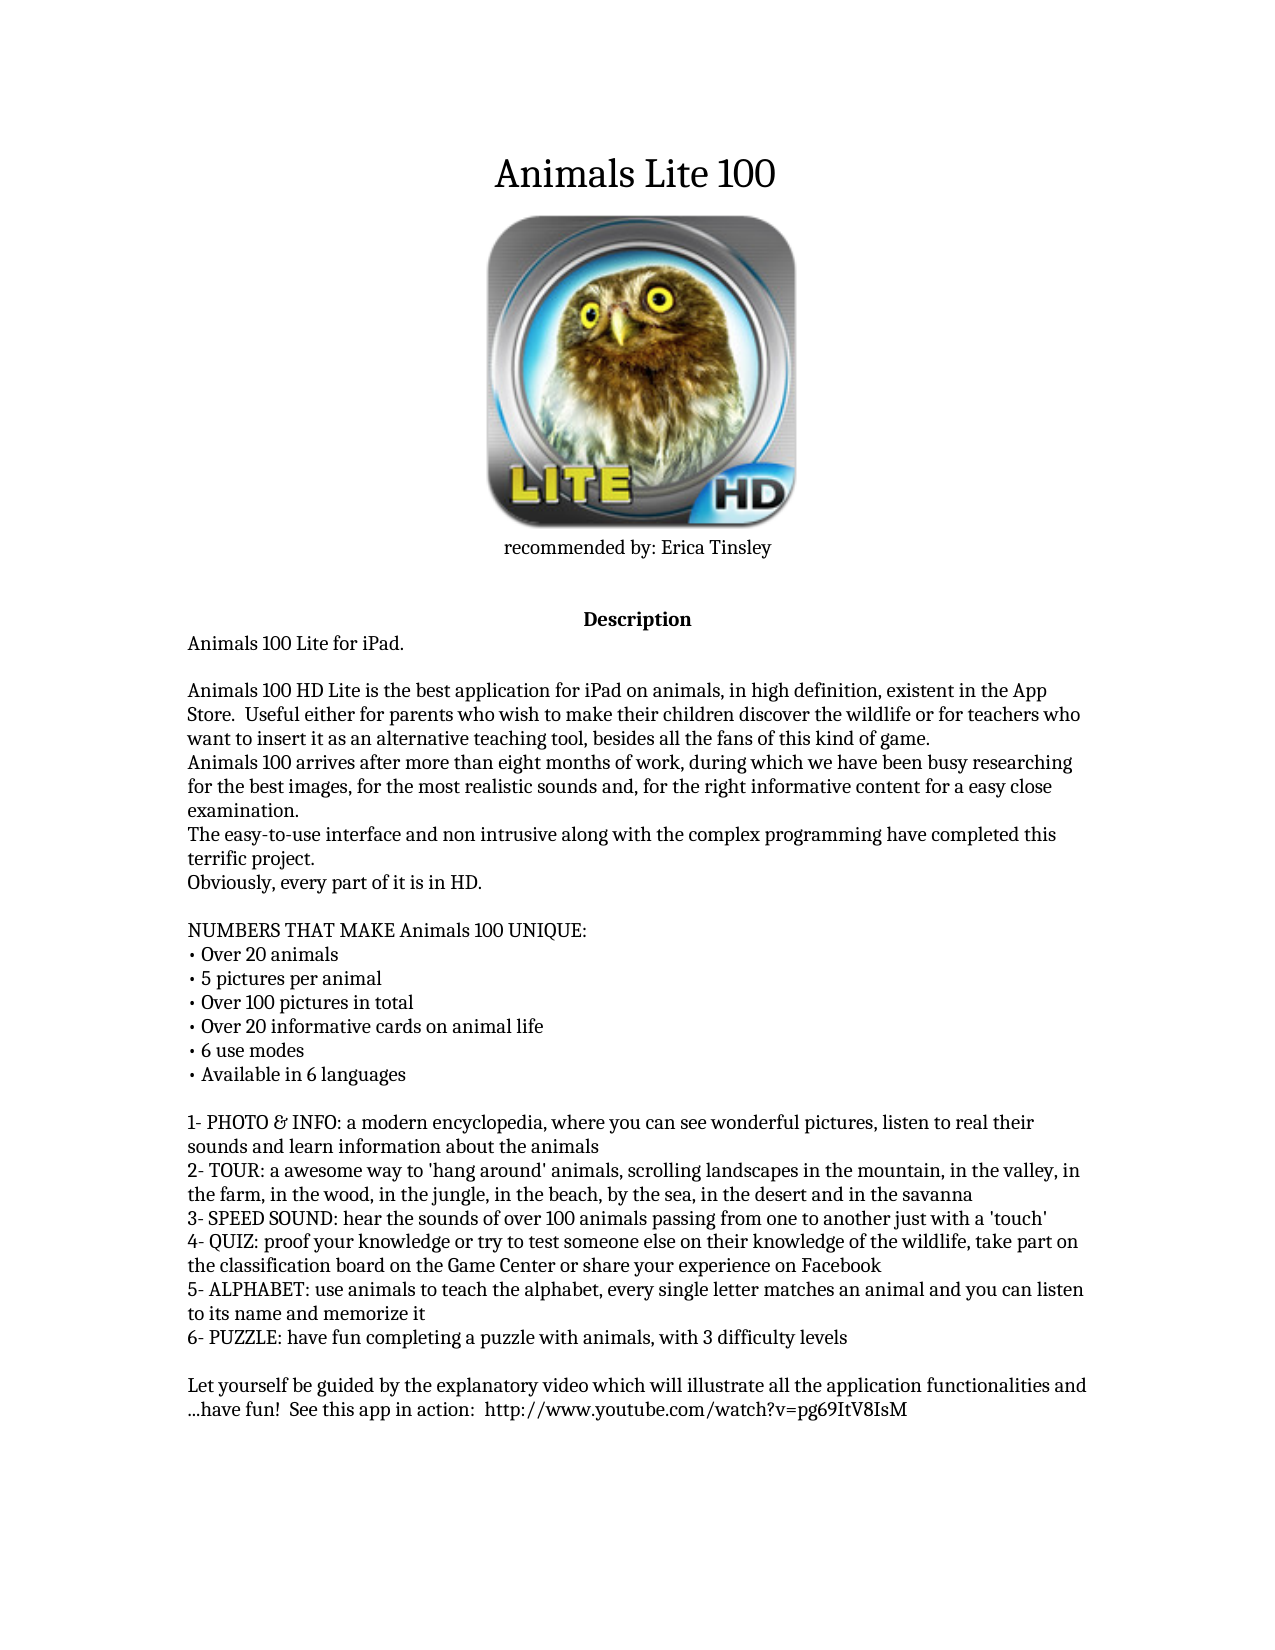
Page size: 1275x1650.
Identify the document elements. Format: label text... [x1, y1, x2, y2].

text Animals 100 Lite for iPad. Animals 100 HD Lite is the best application for iPad on animals, in high definition, existent in the App Store. Useful either for parents who wish to make their children discover the wildlife or for teachers who want to insert it as an alternative teaching tool, besides all the fans of this kind of game. Animals 100 arrives after more than eight months of work, during which we have been busy researching for the best images, for the most realistic sounds and, for the right informative content for a easy close examination. The easy-to-use interface and non intrusive along with the complex programming have completed this terrific project. Obviously, every part of it is in HD. NUMBERS THAT MAKE Animals 100 UNIQUE: • Over 20 animals • 5 pictures per animal • Over 100 pictures in total • Over 20 informative cards on animal life • 6 use modes • Available in 6 languages 1- PHOTO & INFO: a modern encyclopedia, where you can see wonderful pictures, listen to real their sounds and learn information about the animals 2- TOUR: a awesome way to 'hang around' animals, scrolling landscapes in the mountain, in the valley, in the farm, in the wood, in the jungle, in the beach, by the sea, in the desert and in the savanna 3- SPEED SOUND: hear the sounds of over 100 animals passing from one to another just with a 'touch' 4- QUIZ: proof your knowledge or try to test someone else on their knowledge of the wildlife, take part on the classification board on the Game Center or share your experience on Facebook 5- ALPHABET: use animals to teach the alphabet, every single letter matches an animal and you can listen to its name and memorize it 6- PUZZLE: have fun completing a puzzle with animals, with 3 difficulty levels Let yourself be guided by the explanatory video which will illustrate all the application functionalities and ...have fun! See this app in action: http://www.youtube.com/watch?v=pg69ItV8IsM [187, 631, 1087, 1422]
picture [466, 197, 809, 536]
